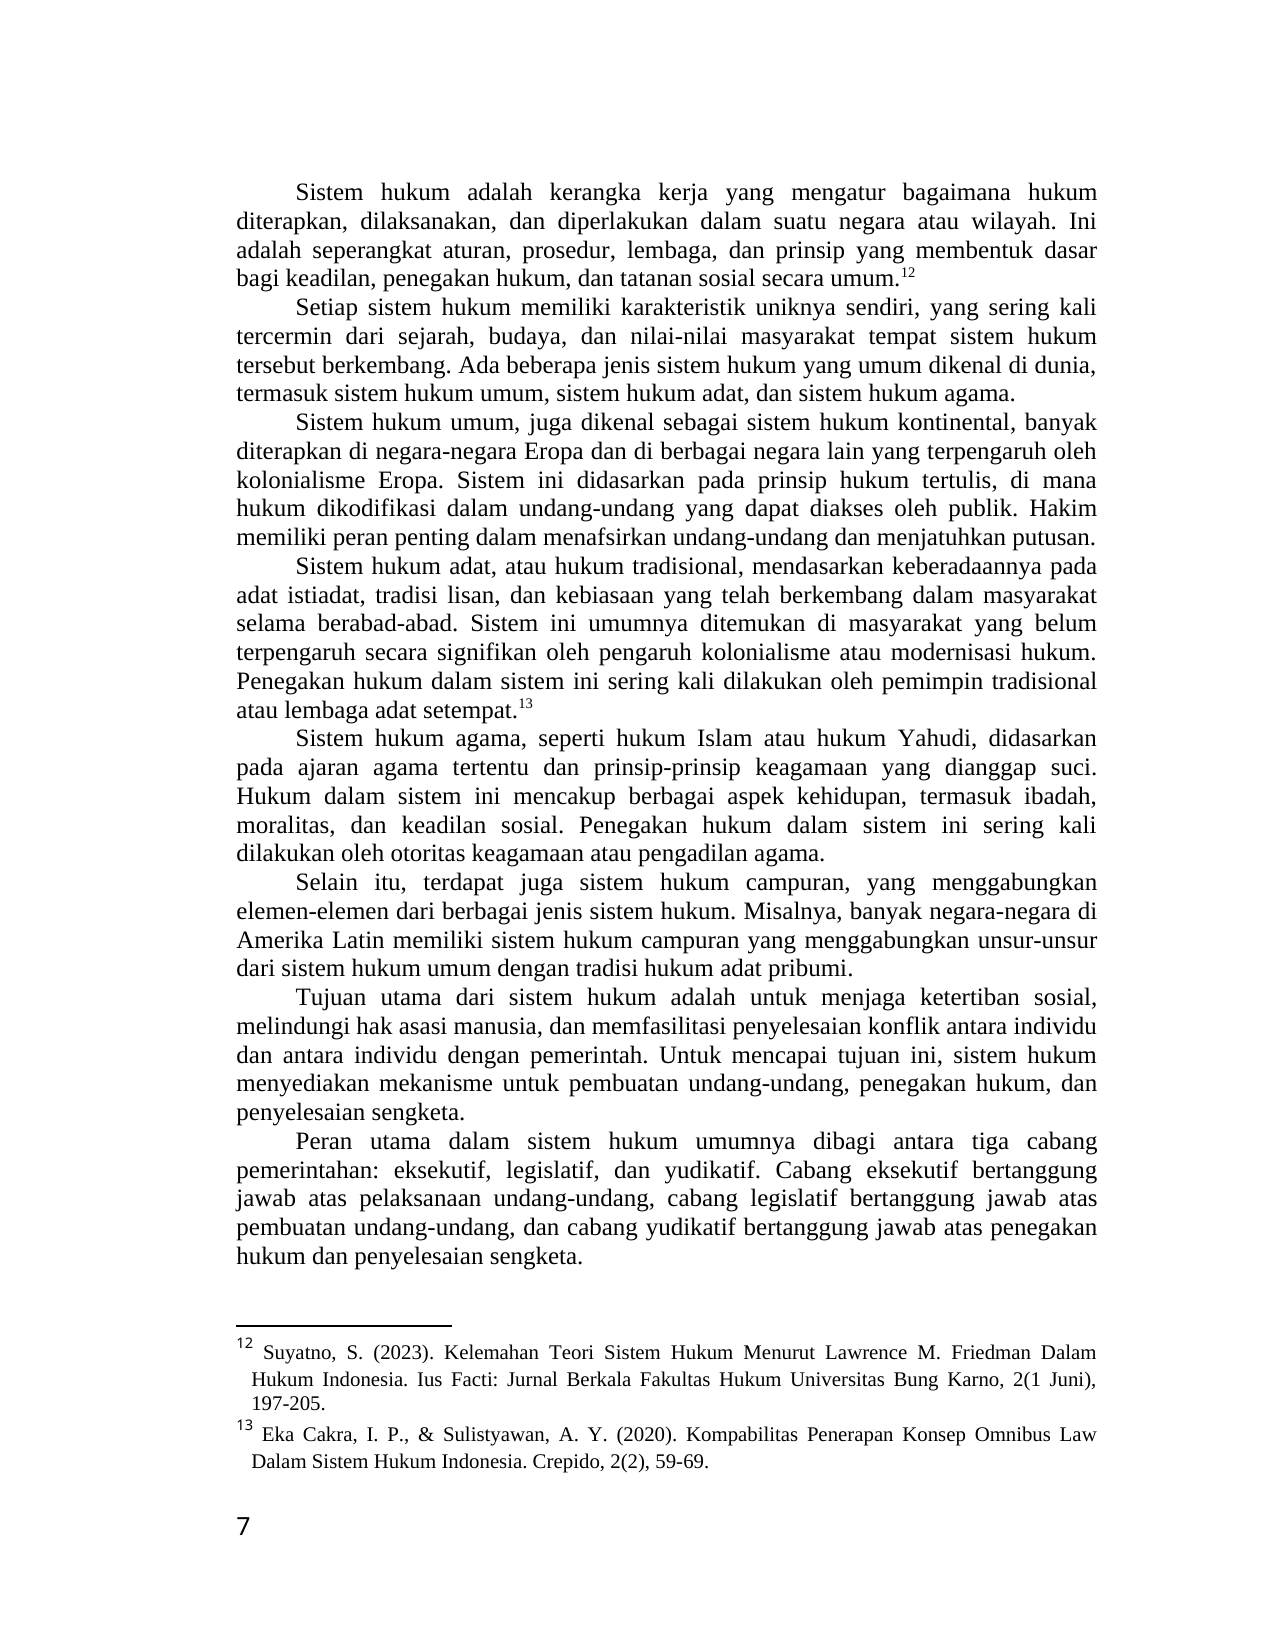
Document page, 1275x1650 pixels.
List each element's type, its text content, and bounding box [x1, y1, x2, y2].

text Sistem hukum adalah kerangka kerja yang mengatur bagaimana hukum diterapkan, dilaksanakan, dan diperlakukan dalam suatu negara atau wilayah. Ini adalah seperangkat aturan, prosedur, lembaga, dan prinsip yang membentuk dasar bagi keadilan, penegakan hukum, dan tatanan sosial secara umum. [236, 177, 1098, 292]
text Sistem hukum agama, seperti hukum Islam atau hukum Yahudi, didasarkan pada ajaran agama tertentu dan prinsip-prinsip keagamaan yang dianggap suci. Hukum dalam sistem ini mencakup berbagai aspek kehidupan, termasuk ibadah, moralitas, dan keadilan sosial. Penegakan hukum dalam sistem ini sering kali dilakukan oleh otoritas keagamaan atau pengadilan agama. [236, 723, 1098, 867]
text Peran utama dalam sistem hukum umumnya dibagi antara tiga cabang pemerintahan: eksekutif, legislatif, dan yudikatif. Cabang eksekutif bertanggung jawab atas pelaksanaan undang-undang, cabang legislatif bertanggung jawab atas pembuatan undang-undang, dan cabang yudikatif bertanggung jawab atas penegakan hukum dan penyelesaian sengketa. [236, 1126, 1098, 1270]
text Selain itu, terdapat juga sistem hukum campuran, yang menggabungkan elemen-elemen dari berbagai jenis sistem hukum. Misalnya, banyak negara-negara di Amerika Latin memiliki sistem hukum campuran yang menggabungkan unsur-unsur dari sistem hukum umum dengan tradisi hukum adat pribumi. [236, 867, 1098, 982]
text Setiap sistem hukum memiliki karakteristik uniknya sendiri, yang sering kali tercermin dari sejarah, budaya, dan nilai-nilai masyarakat tempat sistem hukum tersebut berkembang. Ada beberapa jenis sistem hukum yang umum dikenal di dunia, termasuk sistem hukum umum, sistem hukum adat, dan sistem hukum agama. [236, 292, 1098, 407]
text Sistem hukum umum, juga dikenal sebagai sistem hukum kontinental, banyak diterapkan di negara-negara Eropa dan di berbagai negara lain yang terpengaruh oleh kolonialisme Eropa. Sistem ini didasarkan pada prinsip hukum tertulis, di mana hukum dikodifikasi dalam undang-undang yang dapat diakses oleh publik. Hakim memiliki peran penting dalam menafsirkan undang-undang dan menjatuhkan putusan. [236, 407, 1098, 551]
text Tujuan utama dari sistem hukum adalah untuk menjaga ketertiban sosial, melindungi hak asasi manusia, dan memfasilitasi penyelesaian konflik antara individu dan antara individu dengan pemerintah. Untuk mencapai tujuan ini, sistem hukum menyediakan mekanisme untuk pembuatan undang-undang, penegakan hukum, dan penyelesaian sengketa. [236, 982, 1098, 1126]
text Sistem hukum adat, atau hukum tradisional, mendasarkan keberadaannya pada adat istiadat, tradisi lisan, dan kebiasaan yang telah berkembang dalam masyarakat selama berabad-abad. Sistem ini umumnya ditemukan di masyarakat yang belum terpengaruh secara signifikan oleh pengaruh kolonialisme atau modernisasi hukum. Penegakan hukum dalam sistem ini sering kali dilakukan oleh pemimpin tradisional atau lembaga adat setempat. [236, 551, 1098, 723]
